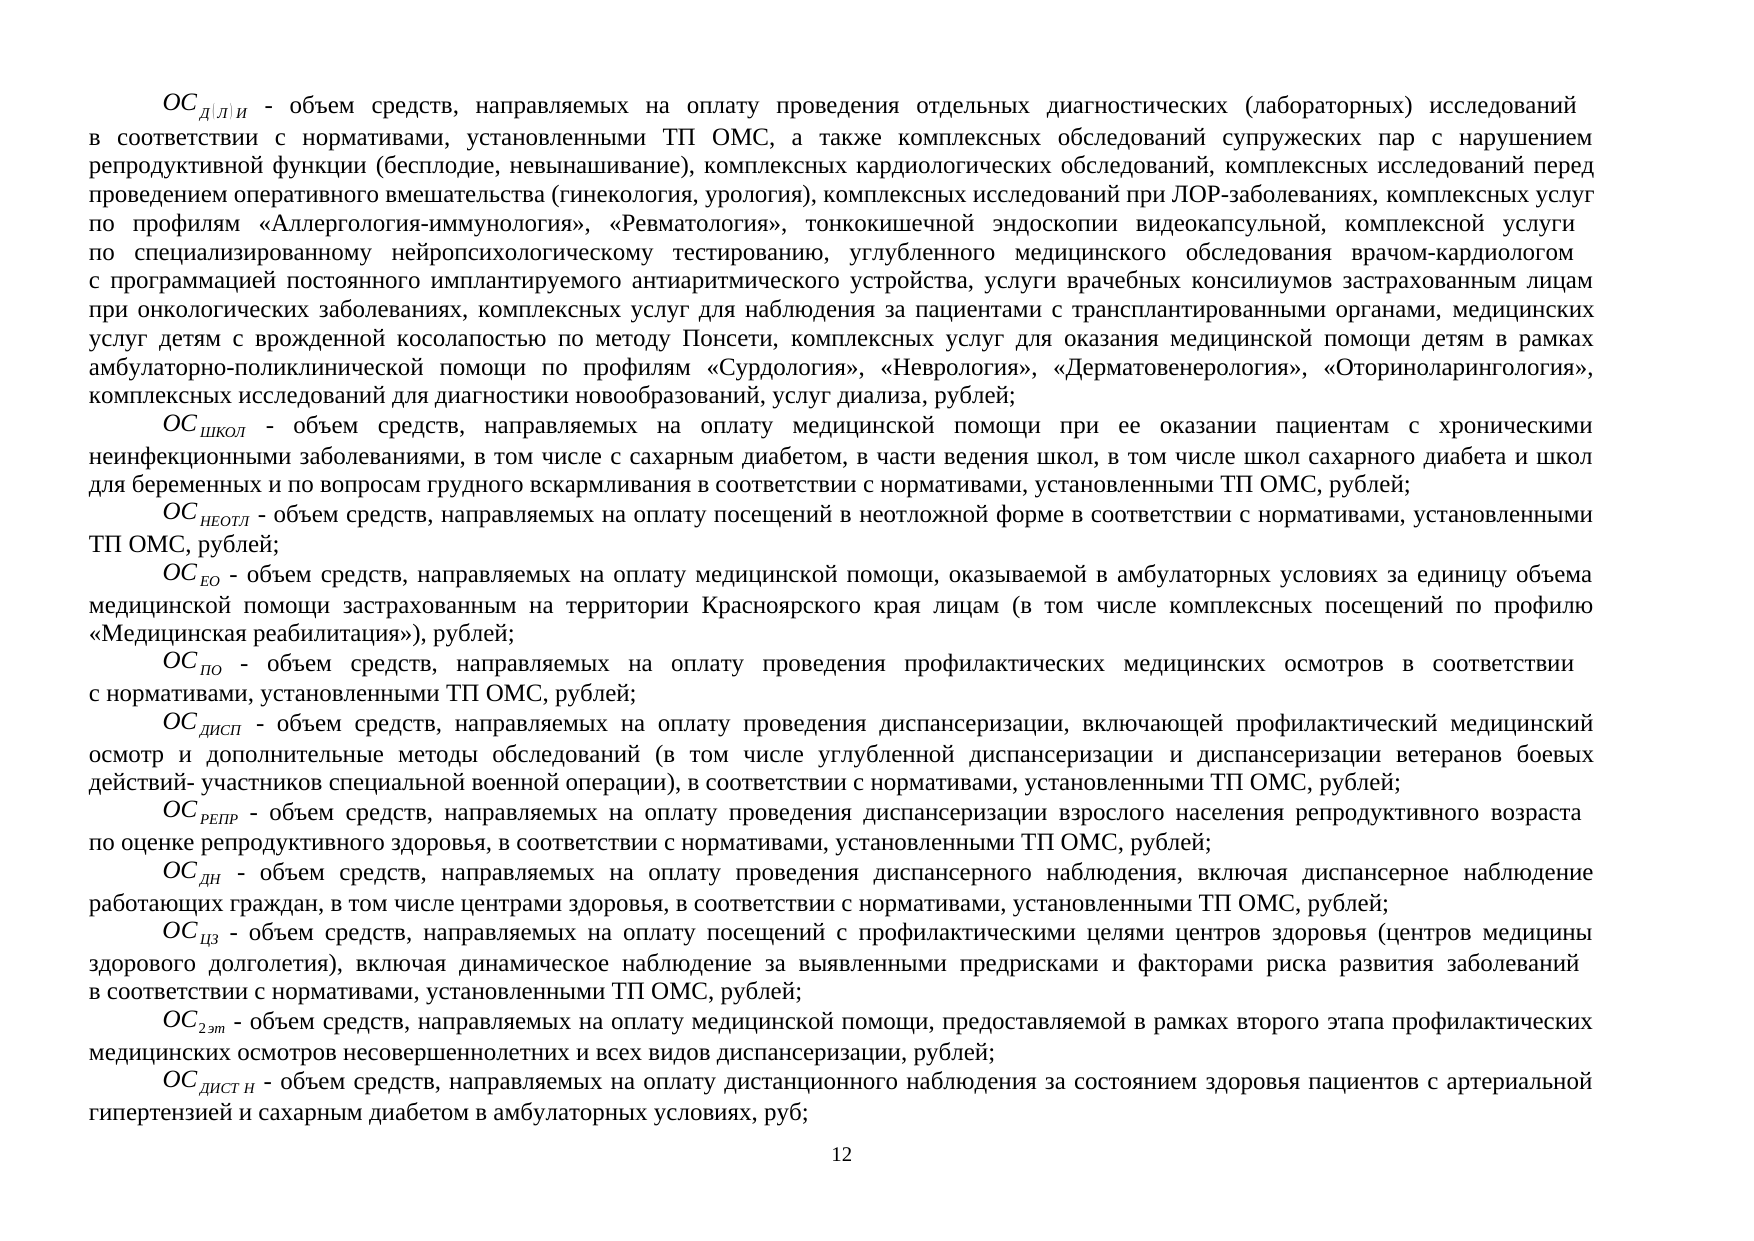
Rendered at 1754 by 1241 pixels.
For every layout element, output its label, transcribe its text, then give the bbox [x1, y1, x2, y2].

text - объем средств, направляемых на оплату медицинской помощи при ее оказании пациентам с хроническими неинфекционными заболеваниями, в том числе с сахарным диабетом, в части ведения школ, в том числе школ сахарного диабета и школ для беременных и по вопросам грудного вскармливания в соответствии с нормативами, установленными ТП ОМС, рублей; [89, 409, 1594, 498]
text - объем средств, направляемых на оплату проведения профилактических медицинских осмотров в соответствии с нормативами, установленными ТП ОМС, рублей; [89, 647, 1594, 707]
text - объем средств, направляемых на оплату посещений в неотложной форме в соответствии с нормативами, установленными ТП ОМС, рублей; [89, 498, 1594, 558]
text - объем средств, направляемых на оплату проведения диспансеризации взрослого населения репродуктивного возраста по оценке репродуктивного здоровья, в соответствии с нормативами, установленными ТП ОМС, рублей; [89, 796, 1594, 856]
text - объем средств, направляемых на оплату медицинской помощи, предоставляемой в рамках второго этапа профилактических медицинских осмотров несовершеннолетних и всех видов диспансеризации, рублей; [89, 1005, 1594, 1065]
text - объем средств, направляемых на оплату проведения диспансерного наблюдения, включая диспансерное наблюдение работающих граждан, в том числе центрами здоровья, в соответствии с нормативами, установленными ТП ОМС, рублей; [89, 856, 1594, 916]
text - объем средств, направляемых на оплату медицинской помощи, оказываемой в амбулаторных условиях за единицу объема медицинской помощи застрахованным на территории Красноярского края лицам (в том числе комплексных посещений по профилю «Медицинская реабилитация»), рублей; [89, 558, 1594, 647]
text - объем средств, направляемых на оплату дистанционного наблюдения за состоянием здоровья пациентов с артериальной гипертензией и сахарным диабетом в амбулаторных условиях, руб; [89, 1065, 1594, 1125]
text - объем средств, направляемых на оплату проведения диспансеризации, включающей профилактический медицинский осмотр и дополнительные методы обследований (в том числе углубленной диспансеризации и диспансеризации ветеранов боевых действий- участников специальной военной операции), в соответствии с нормативами, установленными ТП ОМС, рублей; [89, 707, 1594, 796]
text - объем средств, направляемых на оплату проведения отдельных диагностических (лабораторных) исследований в соответствии с нормативами, установленными ТП ОМС, а также комплексных обследований супружеских пар с нарушением репродуктивной функции (бесплодие, невынашивание), комплексных кардиологических обследований, комплексных исследований перед проведением оперативного вмешательства (гинекология, урология), комплексных исследований при ЛОР-заболеваниях, комплексных услуг по профилям «Аллергология-иммунология», «Ревматология», тонкокишечной эндоскопии видеокапсульной, комплексной услуги по специализированному нейропсихологическому тестированию, углубленного медицинского обследования врачом-кардиологом с программацией постоянного имплантируемого антиаритмического устройства, услуги врачебных консилиумов застрахованным лицам при онкологических заболеваниях, комплексных услуг для наблюдения за пациентами с трансплантированными органами, медицинских услуг детям с врожденной косолапостью по методу Понсети, комплексных услуг для оказания медицинской помощи детям в рамках амбулаторно-поликлинической помощи по профилям «Сурдология», «Неврология», «Дерматовенерология», «Оториноларингология», комплексных исследований для диагностики новообразований, услуг диализа, рублей; [89, 89, 1594, 409]
text - объем средств, направляемых на оплату посещений с профилактическими целями центров здоровья (центров медицины здорового долголетия), включая динамическое наблюдение за выявленными предрисками и факторами риска развития заболеваний в соответствии с нормативами, установленными ТП ОМС, рублей; [89, 916, 1594, 1005]
